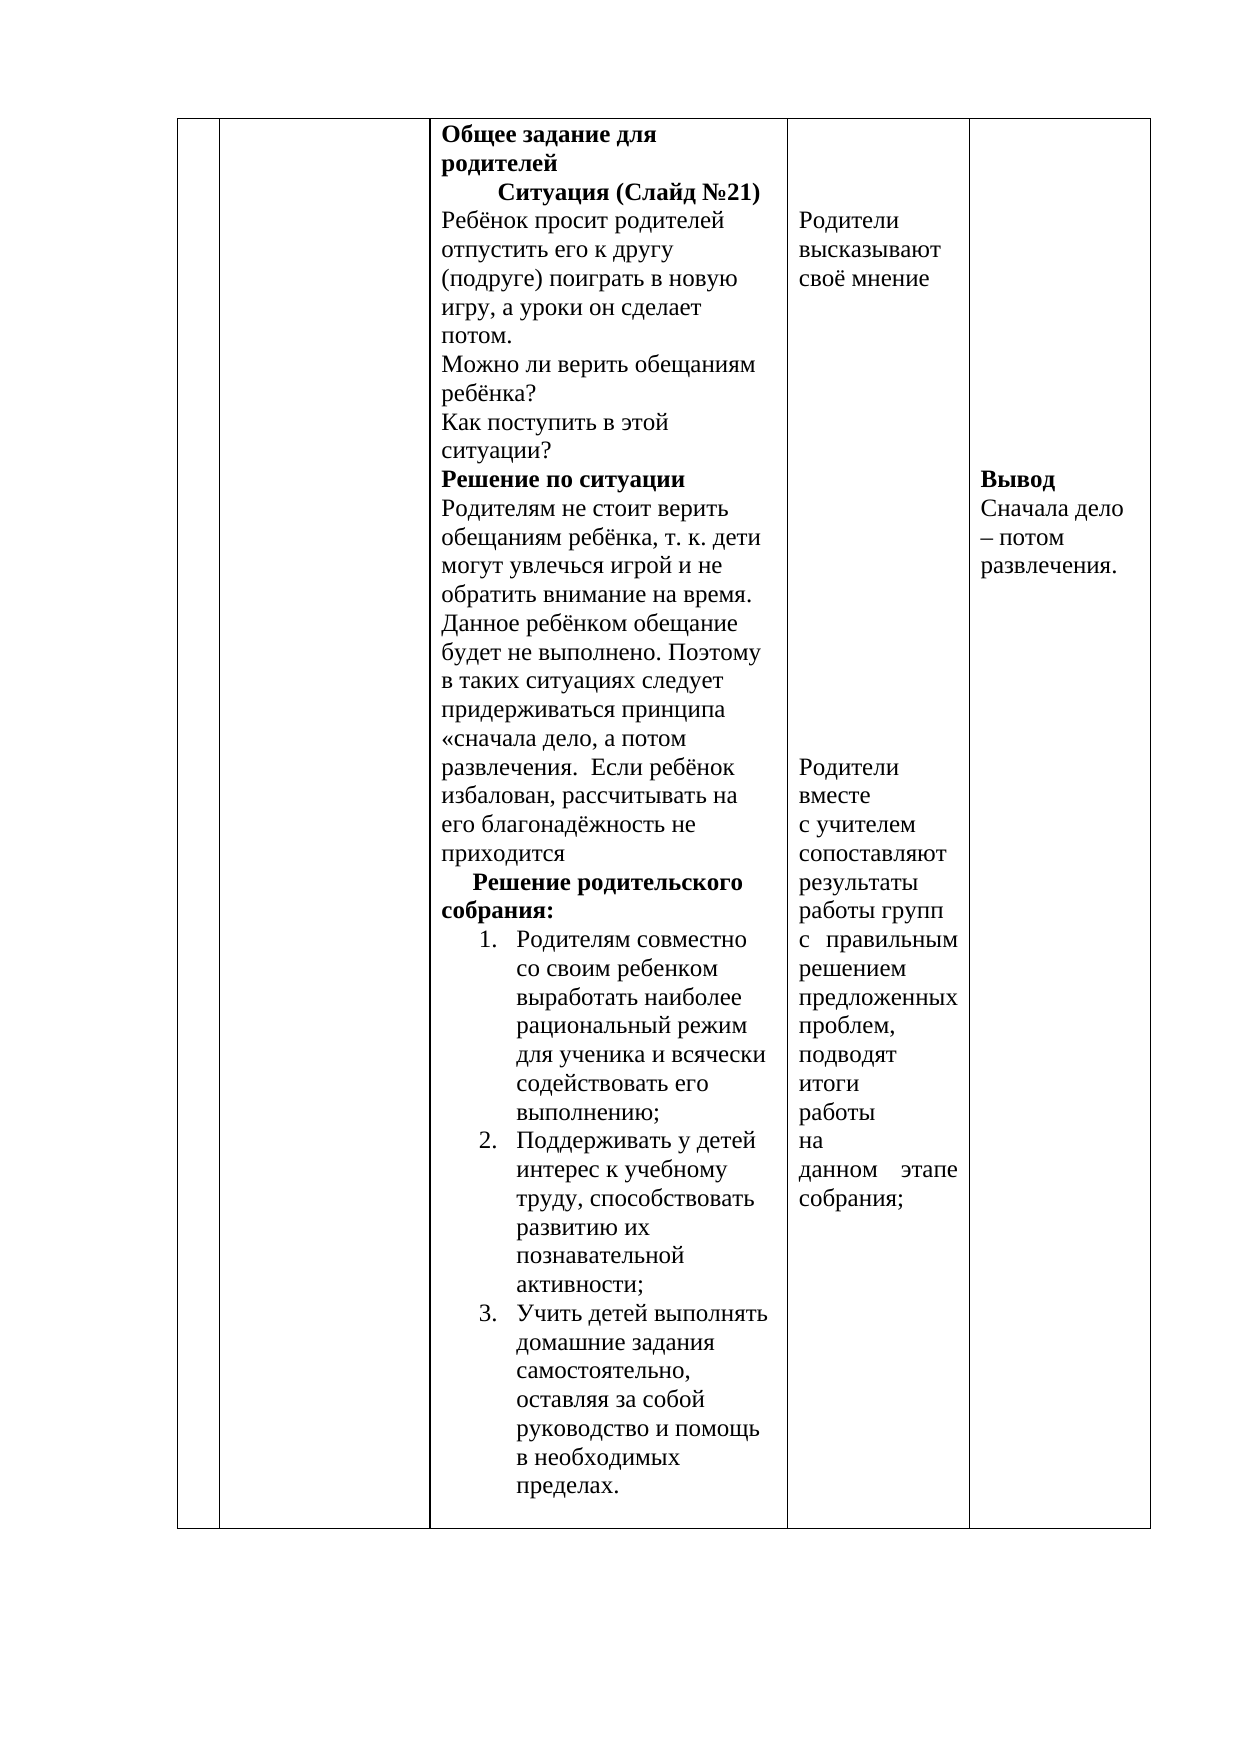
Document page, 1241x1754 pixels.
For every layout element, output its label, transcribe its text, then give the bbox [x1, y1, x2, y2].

table_cell [178, 119, 219, 1528]
table_cell Общее задание для родителей Ситуация (Слайд №21) Ребёнок просит родителей отпустить его к другу (подруге) поиграть в новую игру, а уроки он сделает потом. Можно ли верить обещаниям ребёнка? Как поступить в этой ситуации? Решение по ситуации Родителям не стоит верить обещаниям ребёнка, т. к. дети могут увлечься игрой и не обратить внимание на время. Данное ребёнком обещание будет не выполнено. Поэтому в таких ситуациях следует придерживаться принципа «сначала дело, а потом развлечения. Если ребёнок избалован, рассчитывать на его благонадёжность не приходится Решение родительского собрания: Родителям совместно со своим ребенком выработать наиболее рациональный режим для ученика и всячески содействовать его выполнению; Поддерживать у детей интерес к учебному труду, способствовать развитию их познавательной активности; Учить детей выполнять домашние задания самостоятельно, оставляя за собой руководство и помощь в необходимых пределах. [431, 119, 787, 1528]
table_cell Родители высказывают своё мнение Родители вместе с учителем сопоставляют результаты работы групп с правильным решением предложенных проблем, подводят итоги работы на данном этапе собрания; [788, 119, 969, 1528]
table_cell Вывод Сначала дело – потом развлечения. [970, 119, 1150, 1528]
table_cell [220, 119, 429, 1528]
